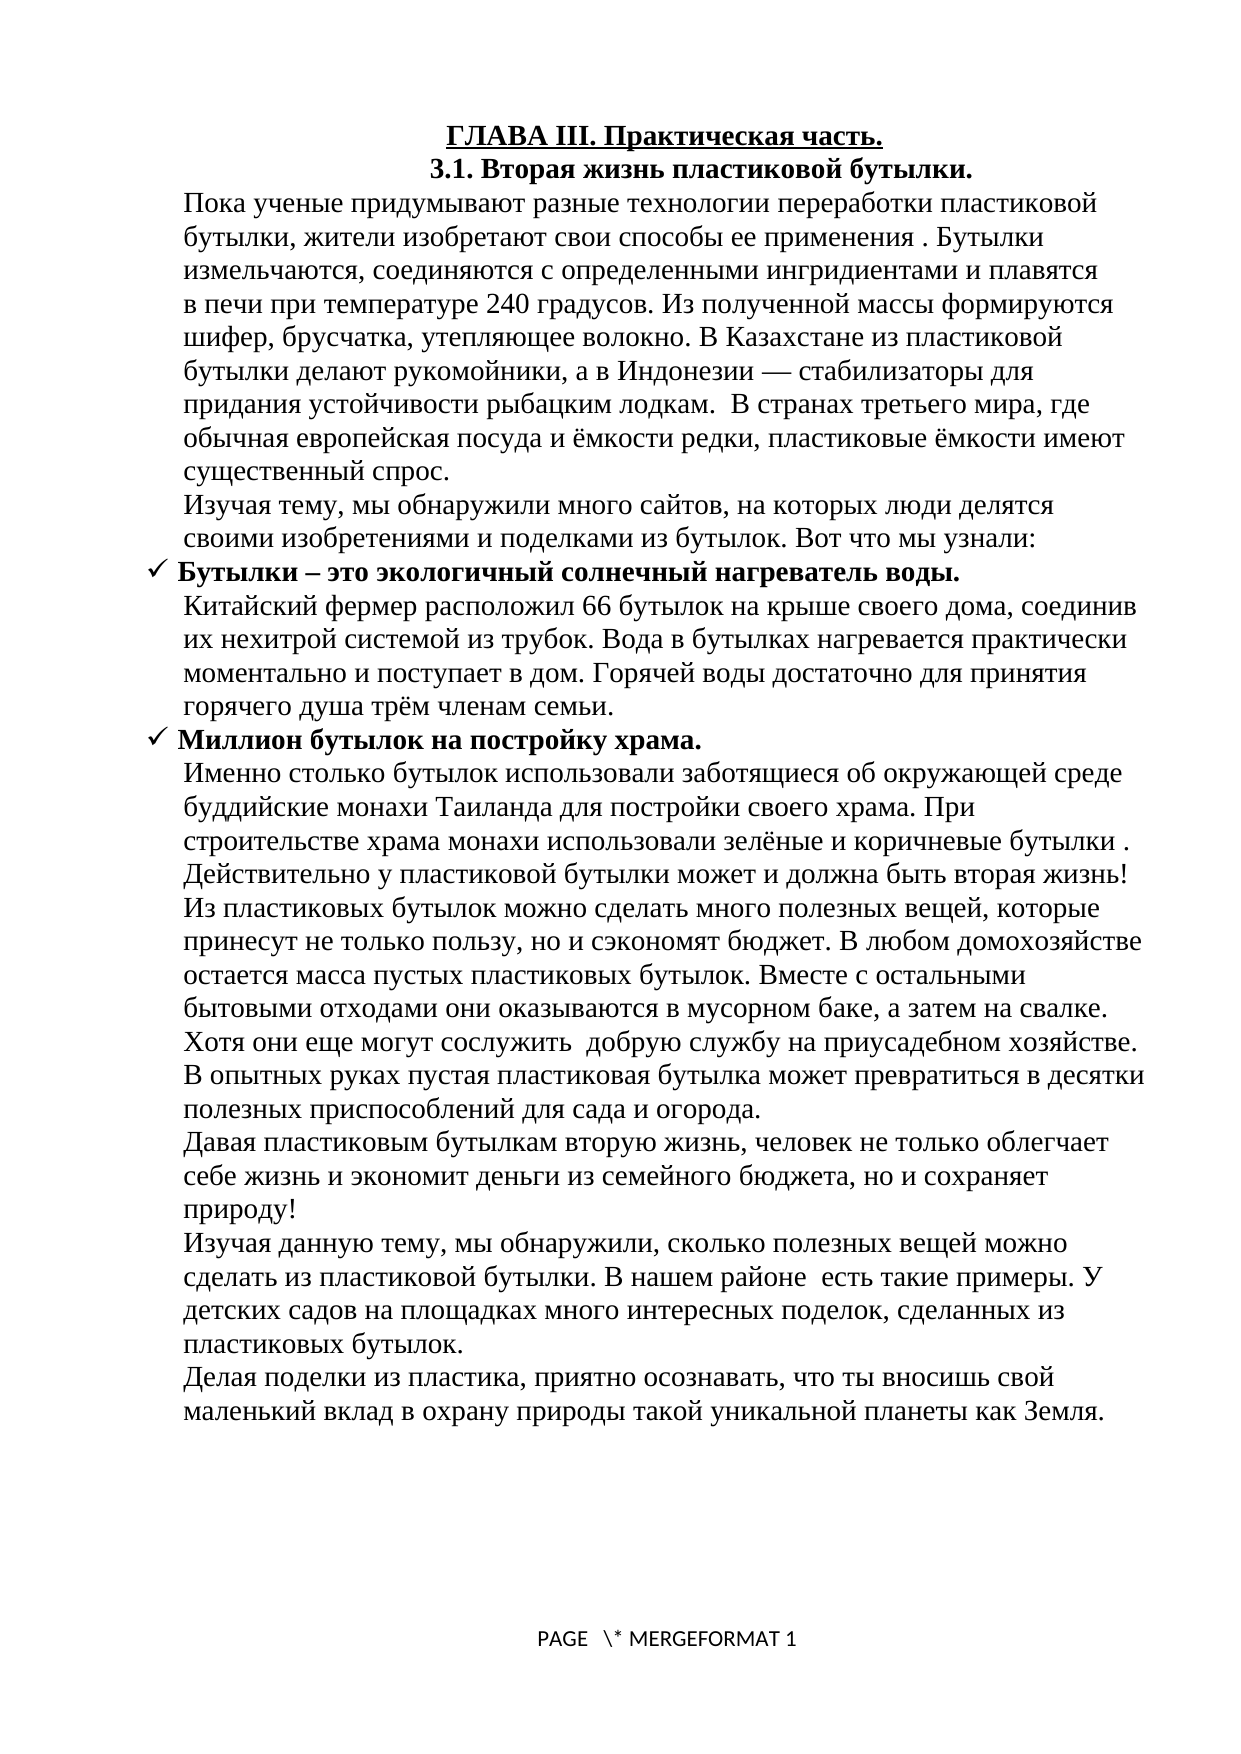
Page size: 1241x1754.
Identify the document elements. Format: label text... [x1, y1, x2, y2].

text Именно столько бутылок использовали заботящиеся об окружающей среде буддийские монахи Таиланда для постройки своего храма. При строительстве храма монахи использовали зелёные и коричневые бутылки . [183, 756, 1146, 856]
text Действительно у пластиковой бутылки может и должна быть вторая жизнь! [183, 856, 1146, 890]
text Давая пластиковым бутылкам вторую жизнь, человек не только облегчает себе жизнь и экономит деньги из семейного бюджета, но и сохраняет природу! [183, 1124, 1146, 1225]
text Китайский фермер расположил 66 бутылок на крыше своего дома, соединив их нехитрой системой из трубок. Вода в бутылках нагревается практически моментально и поступает в дом. Горячей воды достаточно для принятия горячего душа трём членам семьи. [183, 588, 1146, 722]
text Изучая тему, мы обнаружили много сайтов, на которых люди делятся своими изобретениями и поделками из бутылок. Вот что мы узнали: [183, 487, 1146, 554]
text Пока ученые придумывают разные технологии переработки пластиковой бутылки, жители изобретают свои способы ее применения . Бутылки измельчаются, соединяются с определенными ингридиентами и плавятся в печи при температуре 240 градусов. Из полученной массы формируются шифер, брусчатка, утепляющее волокно. В Казахстане из пластиковой бутылки делают рукомойники, а в Индонезии — стабилизаторы для придания устойчивости рыбацким лодкам. В странах третьего мира, где обычная европейская посуда и ёмкости редки, пластиковые ёмкости имеют существенный спрос. [183, 185, 1146, 487]
list Бутылки – это экологичный солнечный нагреватель воды. [146, 554, 1146, 588]
text ГЛАВА ІІI. Практическая часть. [183, 118, 1146, 152]
text Делая поделки из пластика, приятно осознавать, что ты вносишь свой маленький вклад в охрану природы такой уникальной планеты как Земля. [183, 1359, 1146, 1426]
list Миллион бутылок на постройку храма. [146, 722, 1146, 756]
text Изучая данную тему, мы обнаружили, сколько полезных вещей можно сделать из пластиковой бутылки. В нашем районе есть такие примеры. У детских садов на площадках много интересных поделок, сделанных из пластиковых бутылок. [183, 1225, 1146, 1359]
text Из пластиковых бутылок можно сделать много полезных вещей, которые принесут не только пользу, но и сэкономят бюджет. В любом домохозяйстве остается масса пустых пластиковых бутылок. Вместе с остальными бытовыми отходами они оказываются в мусорном баке, а затем на свалке. Хотя они еще могут сослужить добрую службу на приусадебном хозяйстве. В опытных руках пустая пластиковая бутылка может превратиться в десятки полезных приспособлений для сада и огорода. [183, 890, 1146, 1124]
text 3.1. Вторая жизнь пластиковой бутылки. [183, 152, 1146, 185]
